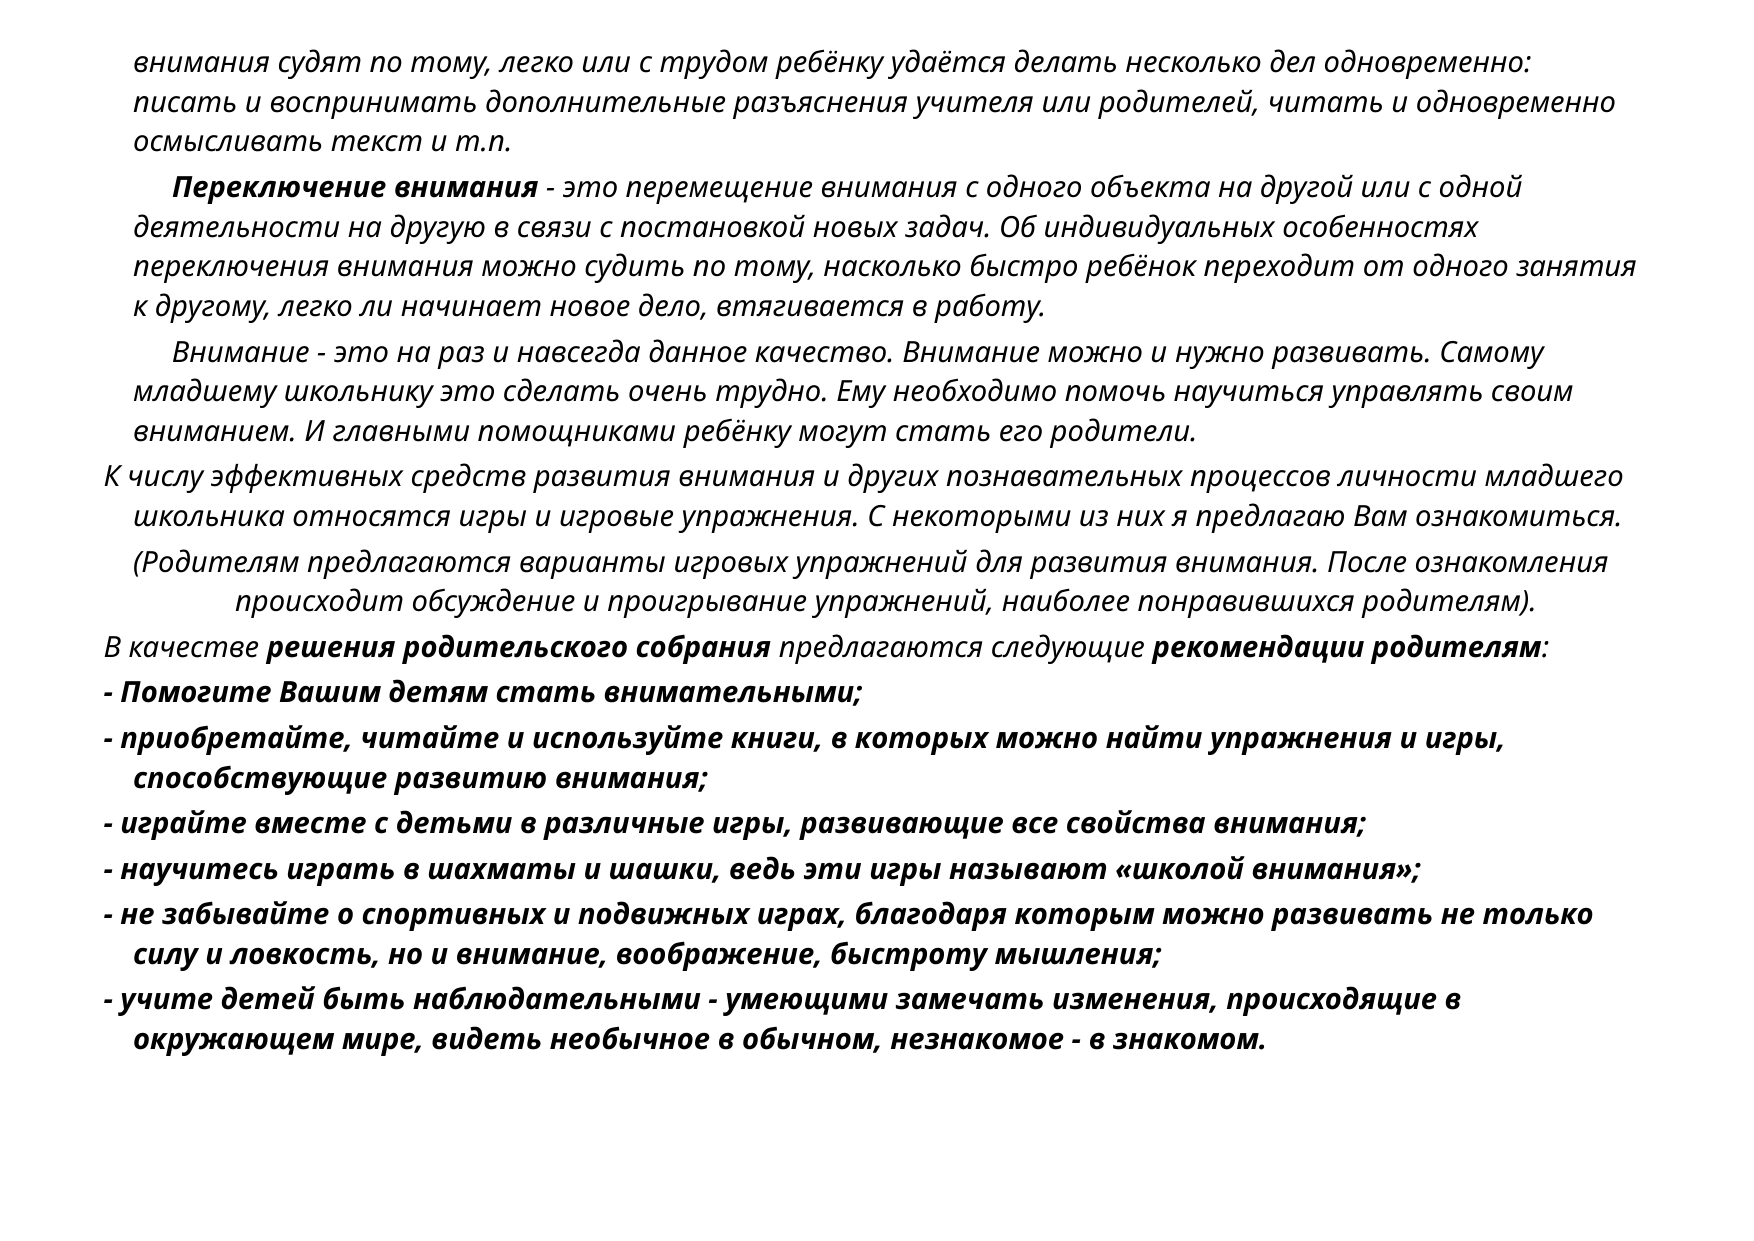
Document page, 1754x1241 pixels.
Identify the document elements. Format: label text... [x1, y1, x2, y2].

text Переключение внимания - это перемещение внимания с одного объекта на другой или с одной деятельности на другую в связи с постановкой новых задач. Об индивидуальных особенностях переключения внимания можно судить по тому, насколько быстро ребёнок переходит от одного занятия к другому, легко ли начинает новое дело, втягивается в работу. [103, 166, 1639, 325]
text - научитесь играть в шахматы и шашки, ведь эти игры называют «школой внимания»; [103, 848, 1639, 888]
text - приобретайте, читайте и используйте книги, в которых можно найти упражнения и игры, способствующие развитию внимания; [103, 717, 1639, 797]
text - не забывайте о спортивных и подвижных играх, благодаря которым можно развивать не только силу и ловкость, но и внимание, воображение, быстроту мышления; [103, 893, 1639, 973]
text К числу эффективных средств развития внимания и других познавательных процессов личности младшего школьника относятся игры и игровые упражнения. С некоторыми из них я предлагаю Вам ознакомиться. [103, 456, 1639, 535]
text Внимание - это на раз и навсегда данное качество. Внимание можно и нужно развивать. Самому младшему школьнику это сделать очень трудно. Ему необходимо помочь научиться управлять своим вниманием. И главными помощниками ребёнку могут стать его родители. [103, 331, 1639, 450]
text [103, 41, 1639, 160]
text - Помогите Вашим детям стать внимательными; [103, 672, 1639, 711]
text В качестве решения родительского собрания предлагаются следующие рекомендации родителям: [103, 626, 1639, 666]
text (Родителям предлагаются варианты игровых упражнений для развития внимания. После ознакомления происходит обсуждение и проигрывание упражнений, наиболее понравившихся родителям). [103, 541, 1639, 620]
text - учите детей быть наблюдательными - умеющими замечать изменения, происходящие в окружающем мире, видеть необычное в обычном, незнакомое - в знакомом. [103, 979, 1639, 1058]
text - играйте вместе с детьми в различные игры, развивающие все свойства внимания; [103, 802, 1639, 842]
